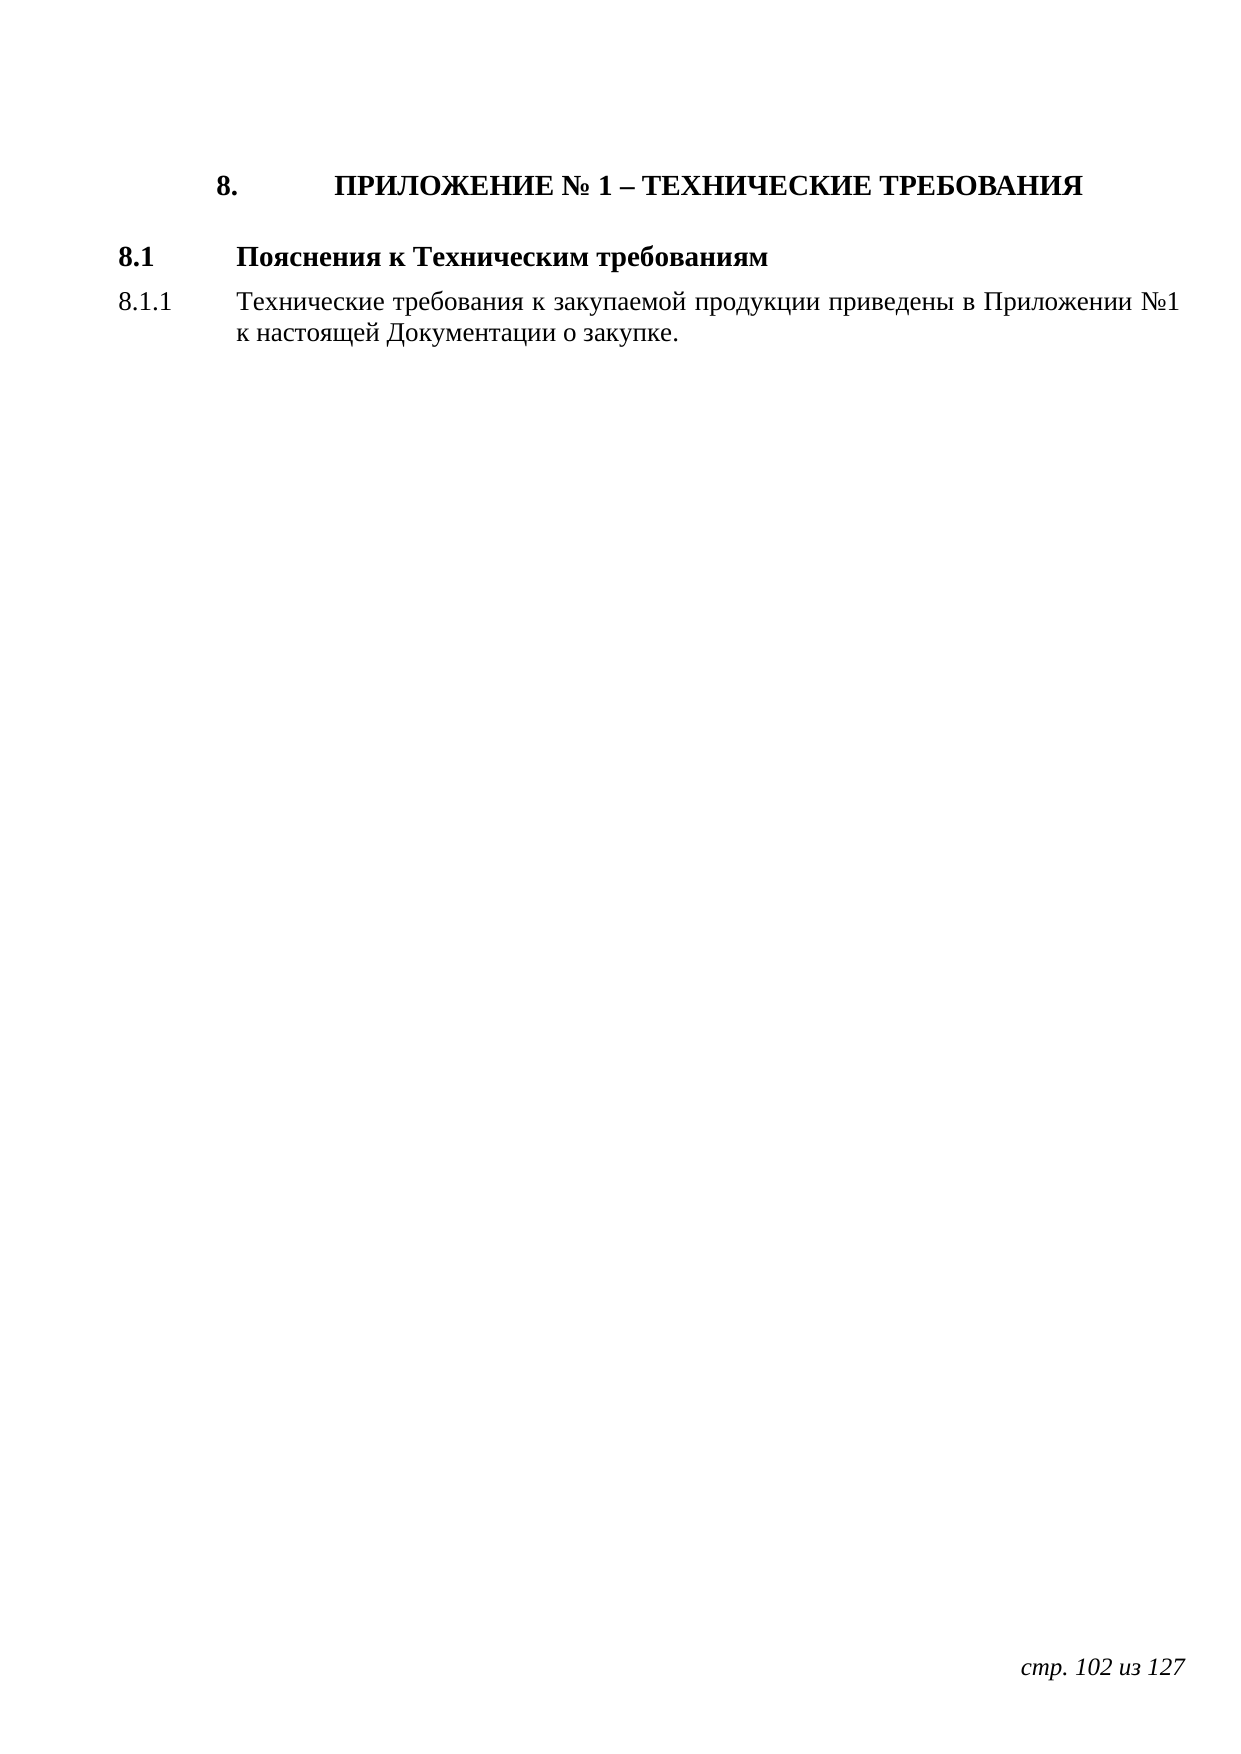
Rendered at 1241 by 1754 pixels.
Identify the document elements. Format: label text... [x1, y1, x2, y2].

subtitle ПРИЛОЖЕНИЕ № 1 – ТЕХНИЧЕСКИЕ ТРЕБОВАНИЯ [118, 168, 1181, 202]
subtitle Пояснения к Техническим требованиям [118, 239, 1181, 273]
list Технические требования к закупаемой продукции приведены в Приложении №1 к настоящей Документации о закупке. [118, 285, 1181, 347]
